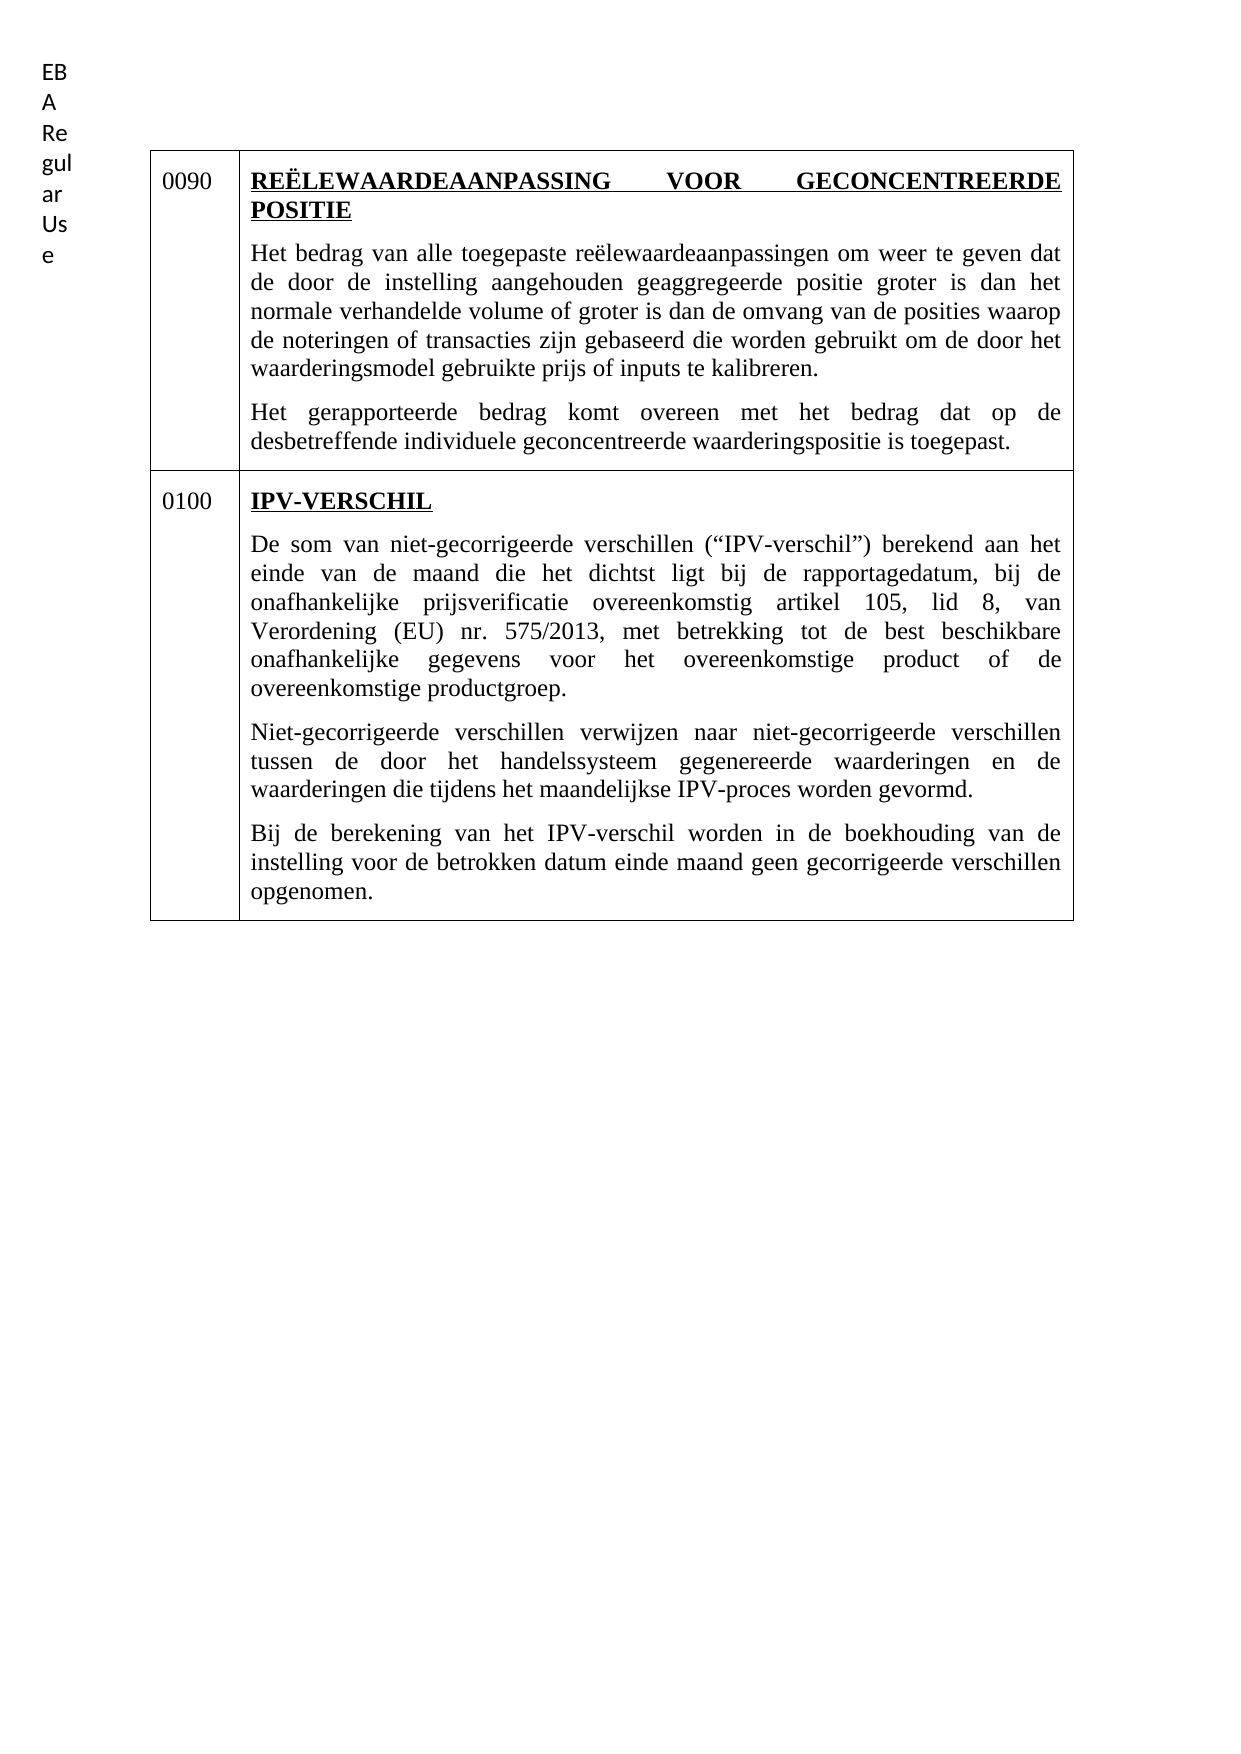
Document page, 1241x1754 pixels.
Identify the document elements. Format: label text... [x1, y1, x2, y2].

table_cell 0100 [151, 471, 239, 919]
table_cell IPV-VERSCHIL De som van niet-gecorrigeerde verschillen (“IPV-verschil”) berekend aan het einde van de maand die het dichtst ligt bij de rapportagedatum, bij de onafhankelijke prijsverificatie overeenkomstig artikel 105, lid 8, van Verordening (EU) nr. 575/2013, met betrekking tot de best beschikbare onafhankelijke gegevens voor het overeenkomstige product of de overeenkomstige productgroep. Niet-gecorrigeerde verschillen verwijzen naar niet-gecorrigeerde verschillen tussen de door het handelssysteem gegenereerde waarderingen en de waarderingen die tijdens het maandelijkse IPV-proces worden gevormd. Bij de berekening van het IPV-verschil worden in de boekhouding van de instelling voor de betrokken datum einde maand geen gecorrigeerde verschillen opgenomen. [240, 471, 1073, 919]
table_cell 0090 [151, 151, 239, 470]
table_cell REËLEWAARDEAANPASSING VOOR GECONCENTREERDE POSITIE Het bedrag van alle toegepaste reëlewaardeaanpassingen om weer te geven dat de door de instelling aangehouden geaggregeerde positie groter is dan het normale verhandelde volume of groter is dan de omvang van de posities waarop de noteringen of transacties zijn gebaseerd die worden gebruikt om de door het waarderingsmodel gebruikte prijs of inputs te kalibreren. Het gerapporteerde bedrag komt overeen met het bedrag dat op de desbetreffende individuele geconcentreerde waarderingspositie is toegepast. [240, 151, 1073, 470]
